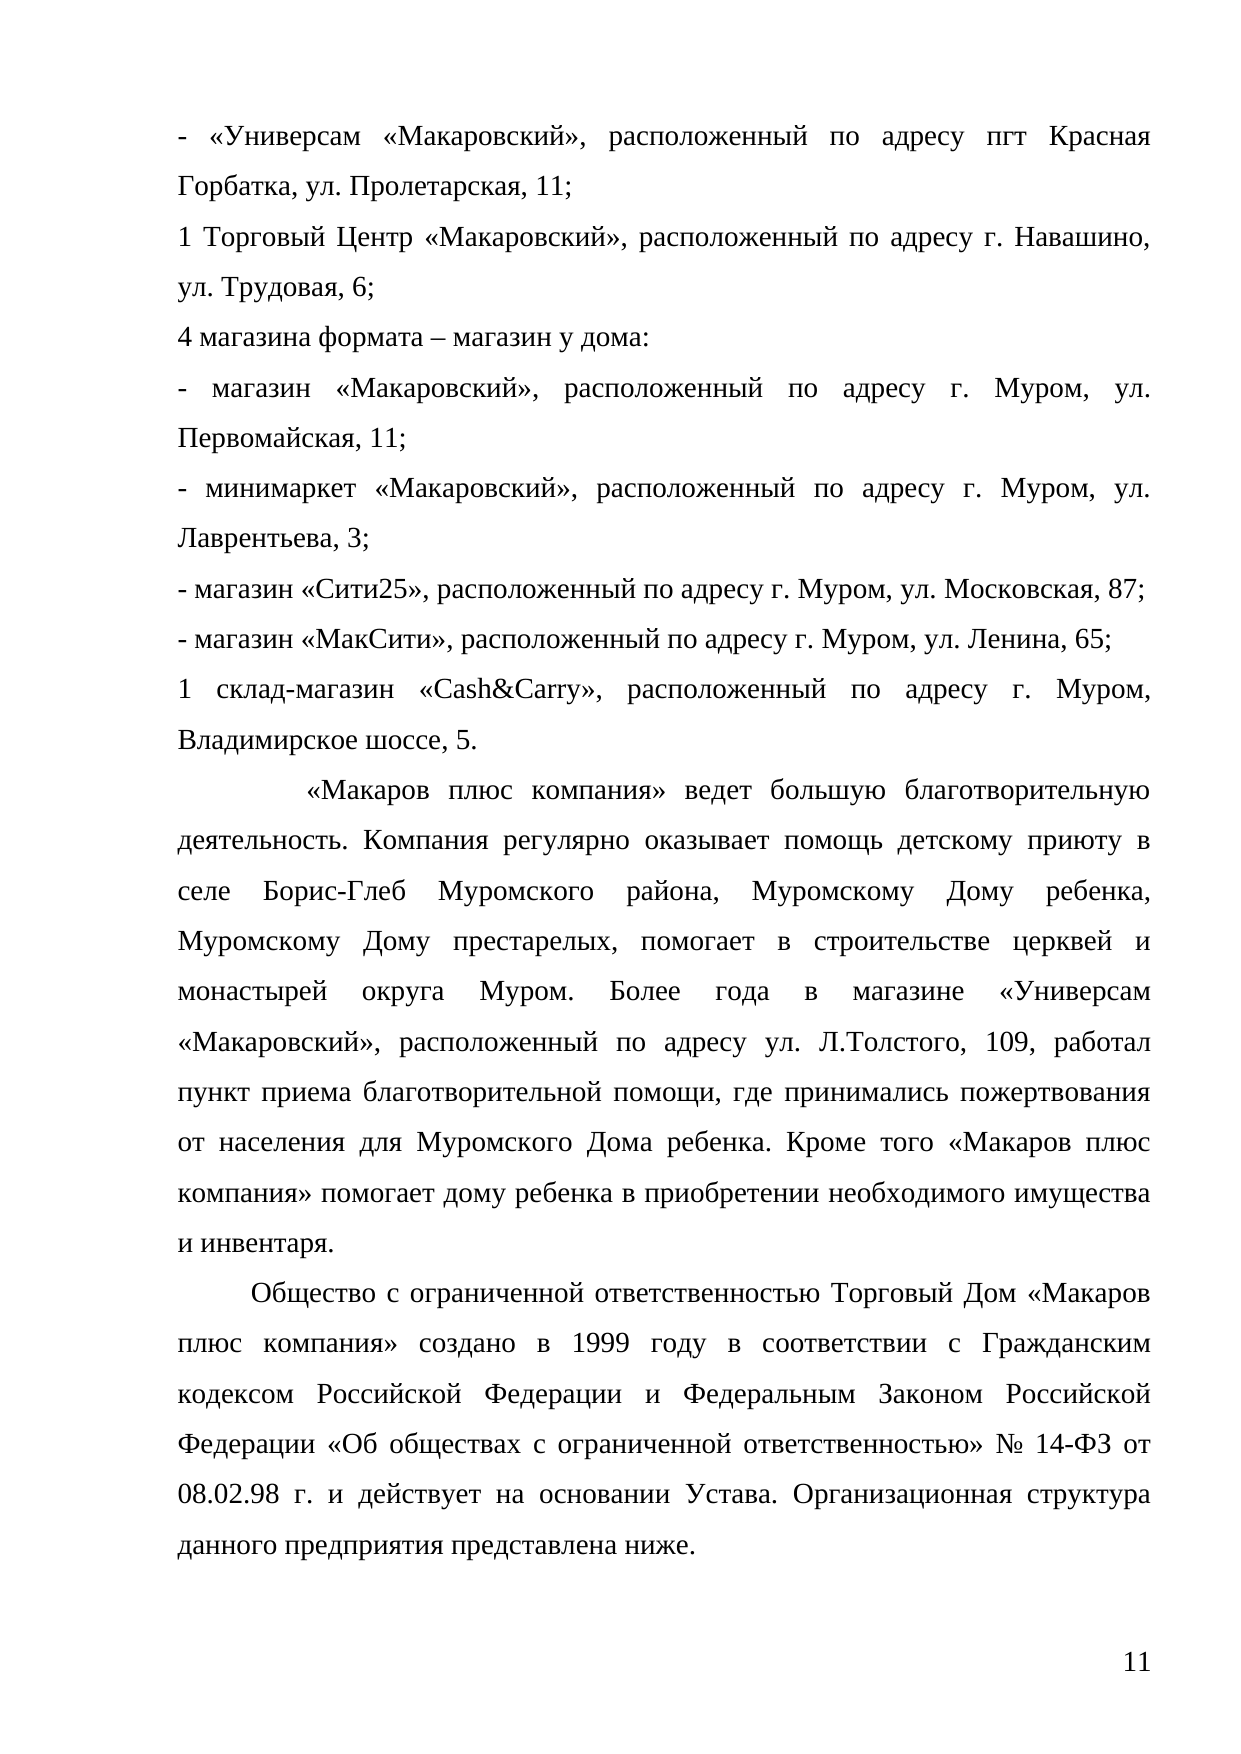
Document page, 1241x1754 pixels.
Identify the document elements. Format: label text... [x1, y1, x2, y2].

text 4 магазина формата – магазин у дома: [177, 319, 1152, 353]
text 1 склад-магазин «Cash&Carry», расположенный по адресу г. Муром, Владимирское шоссе, 5. [177, 672, 1152, 755]
text «Макаров плюс компания» ведет большую благотворительную деятельность. Компания регулярно оказывает помощь детскому приюту в селе Борис-Глеб Муромского района, Муромскому Дому ребенка, Муромскому Дому престарелых, помогает в строительстве церквей и монастырей округа Муром. Более года в магазине «Универсам «Макаровский», расположенный по адресу ул. Л.Толстого, 109, работал пункт приема благотворительной помощи, где принимались пожертвования от населения для Муромского Дома ребенка. Кроме того «Макаров плюс компания» помогает дому ребенка в приобретении необходимого имущества и инвентаря. [177, 772, 1152, 1258]
text Общество с ограниченной ответственностью Торговый Дом «Макаров плюс компания» создано в 1999 году в соответствии с Гражданским кодексом Российской Федерации и Федеральным Законом Российской Федерации «Об обществах с ограниченной ответственностью» № 14-ФЗ от 08.02.98 г. и действует на основании Устава. Организационная структура данного предприятия представлена ниже. [177, 1275, 1152, 1560]
text - магазин «МакСити», расположенный по адресу г. Муром, ул. Ленина, 65; [177, 621, 1152, 655]
text - магазин «Сити25», расположенный по адресу г. Муром, ул. Московская, 87; [177, 571, 1152, 604]
text - минимаркет «Макаровский», расположенный по адресу г. Муром, ул. Лаврентьева, 3; [177, 470, 1152, 554]
text - магазин «Макаровский», расположенный по адресу г. Муром, ул. Первомайская, 11; [177, 370, 1152, 453]
text - «Универсам «Макаровский», расположенный по адресу пгт Красная Горбатка, ул. Пролетарская, 11; [177, 118, 1152, 202]
text 1 Торговый Центр «Макаровский», расположенный по адресу г. Навашино, ул. Трудовая, 6; [177, 219, 1152, 303]
